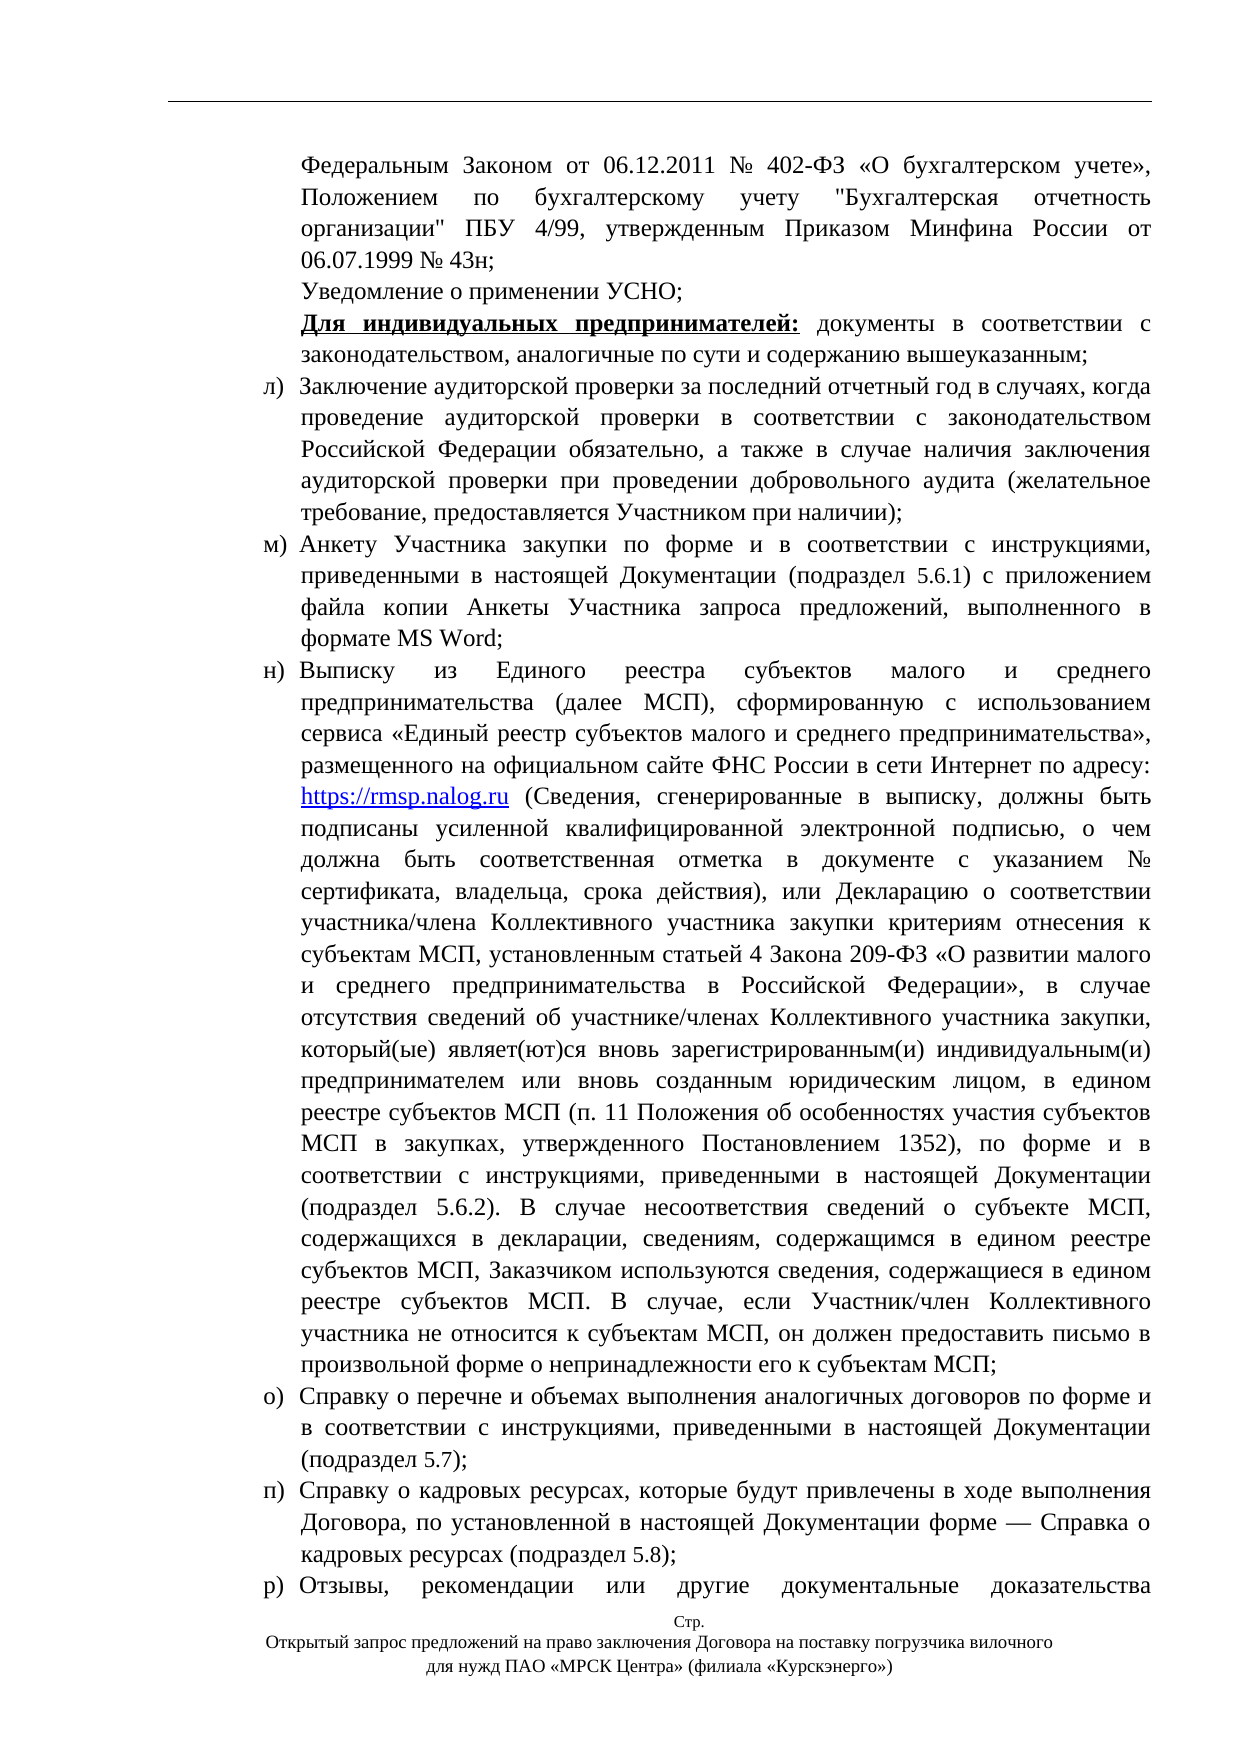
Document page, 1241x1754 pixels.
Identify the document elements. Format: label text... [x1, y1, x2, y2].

list Справку о кадровых ресурсах, которые будут привлечены в ходе выполнения Договора, по установленной в настоящей Документации форме — Справка о кадровых ресурсах (подраздел 5.8); [263, 1476, 1152, 1567]
list Справку о перечне и объемах выполнения аналогичных договоров по форме и в соответствии с инструкциями, приведенными в настоящей Документации (подраздел 5.7); [263, 1381, 1152, 1473]
list Выписку из Единого реестра субъектов малого и среднего предпринимательства (далее МСП), сформированную с использованием сервиса «Единый реестр субъектов малого и среднего предпринимательства», размещенного на официальном сайте ФНС России в сети Интернет по адресу: https://rmsp.nalog.ru (Сведения, сгенерированные в выписку, должны быть подписаны усиленной квалифицированной электронной подписью, о чем должна быть соответственная отметка в документе с указанием № сертификата, владельца, срока действия), или Декларацию о соответствии участника/члена Коллективного участника закупки критериям отнесения к субъектам МСП, установленным статьей 4 Закона 209-ФЗ «О развитии малого и среднего предпринимательства в Российской Федерации», в случае отсутствия сведений об участнике/членах Коллективного участника закупки, который(ые) являет(ют)ся вновь зарегистрированным(и) индивидуальным(и) предпринимателем или вновь созданным юридическим лицом, в едином реестре субъектов МСП (п. 11 Положения об особенностях участия субъектов МСП в закупках, утвержденного Постановлением 1352), по форме и в соответствии с инструкциями, приведенными в настоящей Документации (подраздел 5.6.2). В случае несоответствия сведений о субъекте МСП, содержащихся в декларации, сведениям, содержащимся в едином реестре субъектов МСП, Заказчиком используются сведения, содержащиеся в едином реестре субъектов МСП. В случае, если Участник/член Коллективного участника не относится к субъектам МСП, он должен предоставить письмо в произвольной форме о непринадлежности его к субъектам МСП; [263, 655, 1152, 1378]
text Уведомление о применении УСНО; [301, 276, 1152, 305]
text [301, 150, 1152, 273]
list Заключение аудиторской проверки за последний отчетный год в случаях, когда проведение аудиторской проверки в соответствии с законодательством Российской Федерации обязательно, а также в случае наличия заключения аудиторской проверки при проведении добровольного аудита (желательное требование, предоставляется Участником при наличии); [263, 371, 1152, 526]
list Анкету Участника закупки по форме и в соответствии с инструкциями, приведенными в настоящей Документации (подраздел 5.6.1) с приложением файла копии Анкеты Участника запроса предложений, выполненного в формате MS Word; [263, 529, 1152, 652]
text Для индивидуальных предпринимателей: документы в соответствии с законодательством, аналогичные по сути и содержанию вышеуказанным; [301, 308, 1152, 368]
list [263, 1570, 1152, 1599]
